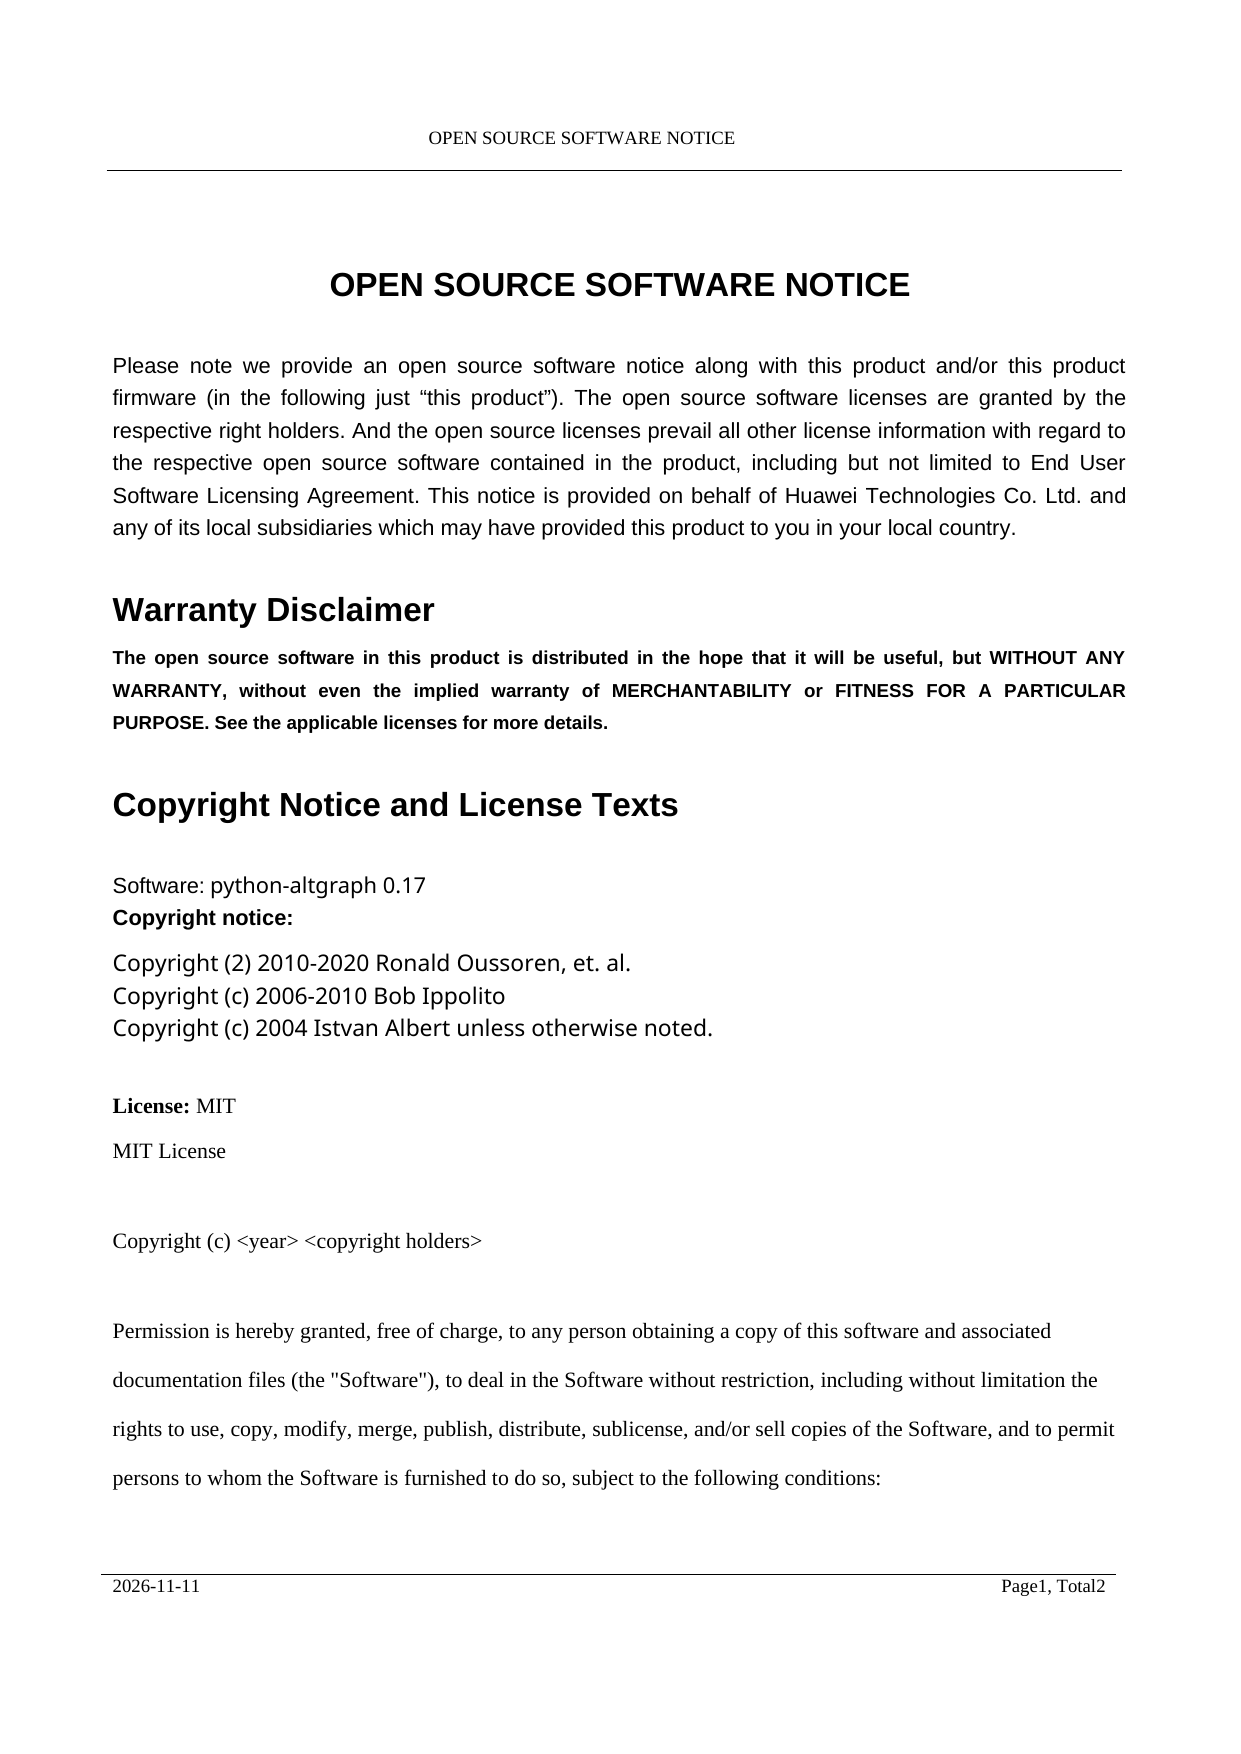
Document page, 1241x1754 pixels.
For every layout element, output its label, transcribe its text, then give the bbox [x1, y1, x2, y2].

text Copyright (c) <year> <copyright holders> [112, 1224, 1128, 1257]
text Copyright (c) 2006-2010 Bob Ippolito [112, 979, 1128, 1012]
text Software: python-altgraph 0.17 [112, 869, 1128, 901]
text License: MIT [112, 1089, 1128, 1122]
text Copyright notice: [112, 901, 1128, 934]
text Copyright (2) 2010-2020 Ronald Oussoren, et. al. [112, 947, 1128, 979]
text Permission is hereby granted, free of charge, to any person obtaining a copy of this software and associated documentation files (the "Software"), to deal in the Software without restriction, including without limitation the rights to use, copy, modify, merge, publish, distribute, sublicense, and/or sell copies of the Software, and to permit persons to whom the Software is furnished to do so, subject to the following conditions: [112, 1315, 1128, 1493]
text The open source software in this product is distributed in the hope that it will be useful, but WITHOUT ANY WARRANTY, without even the implied warranty of MERCHANTABILITY or FITNESS FOR A PARTICULAR PURPOSE. See the applicable licenses for more details. [112, 641, 1128, 739]
text Please note we provide an open source software notice along with this product and/or this product firmware (in the following just “this product”). The open source software licenses are granted by the respective right holders. And the open source licenses prevail all other license information with regard to the respective open source software contained in the product, including but not limited to End User Software Licensing Agreement. This notice is provided on behalf of Huawei Technologies Co. Ltd. and any of its local subsidiaries which may have provided this product to you in your local country. [112, 349, 1128, 544]
text OPEN SOURCE SOFTWARE NOTICE [112, 251, 1128, 316]
text Copyright Notice and License Texts [112, 771, 1128, 836]
text Copyright (c) 2004 Istvan Albert unless otherwise noted. [112, 1012, 1128, 1044]
text Warranty Disclaimer [112, 576, 1128, 641]
text MIT License [112, 1134, 1128, 1167]
